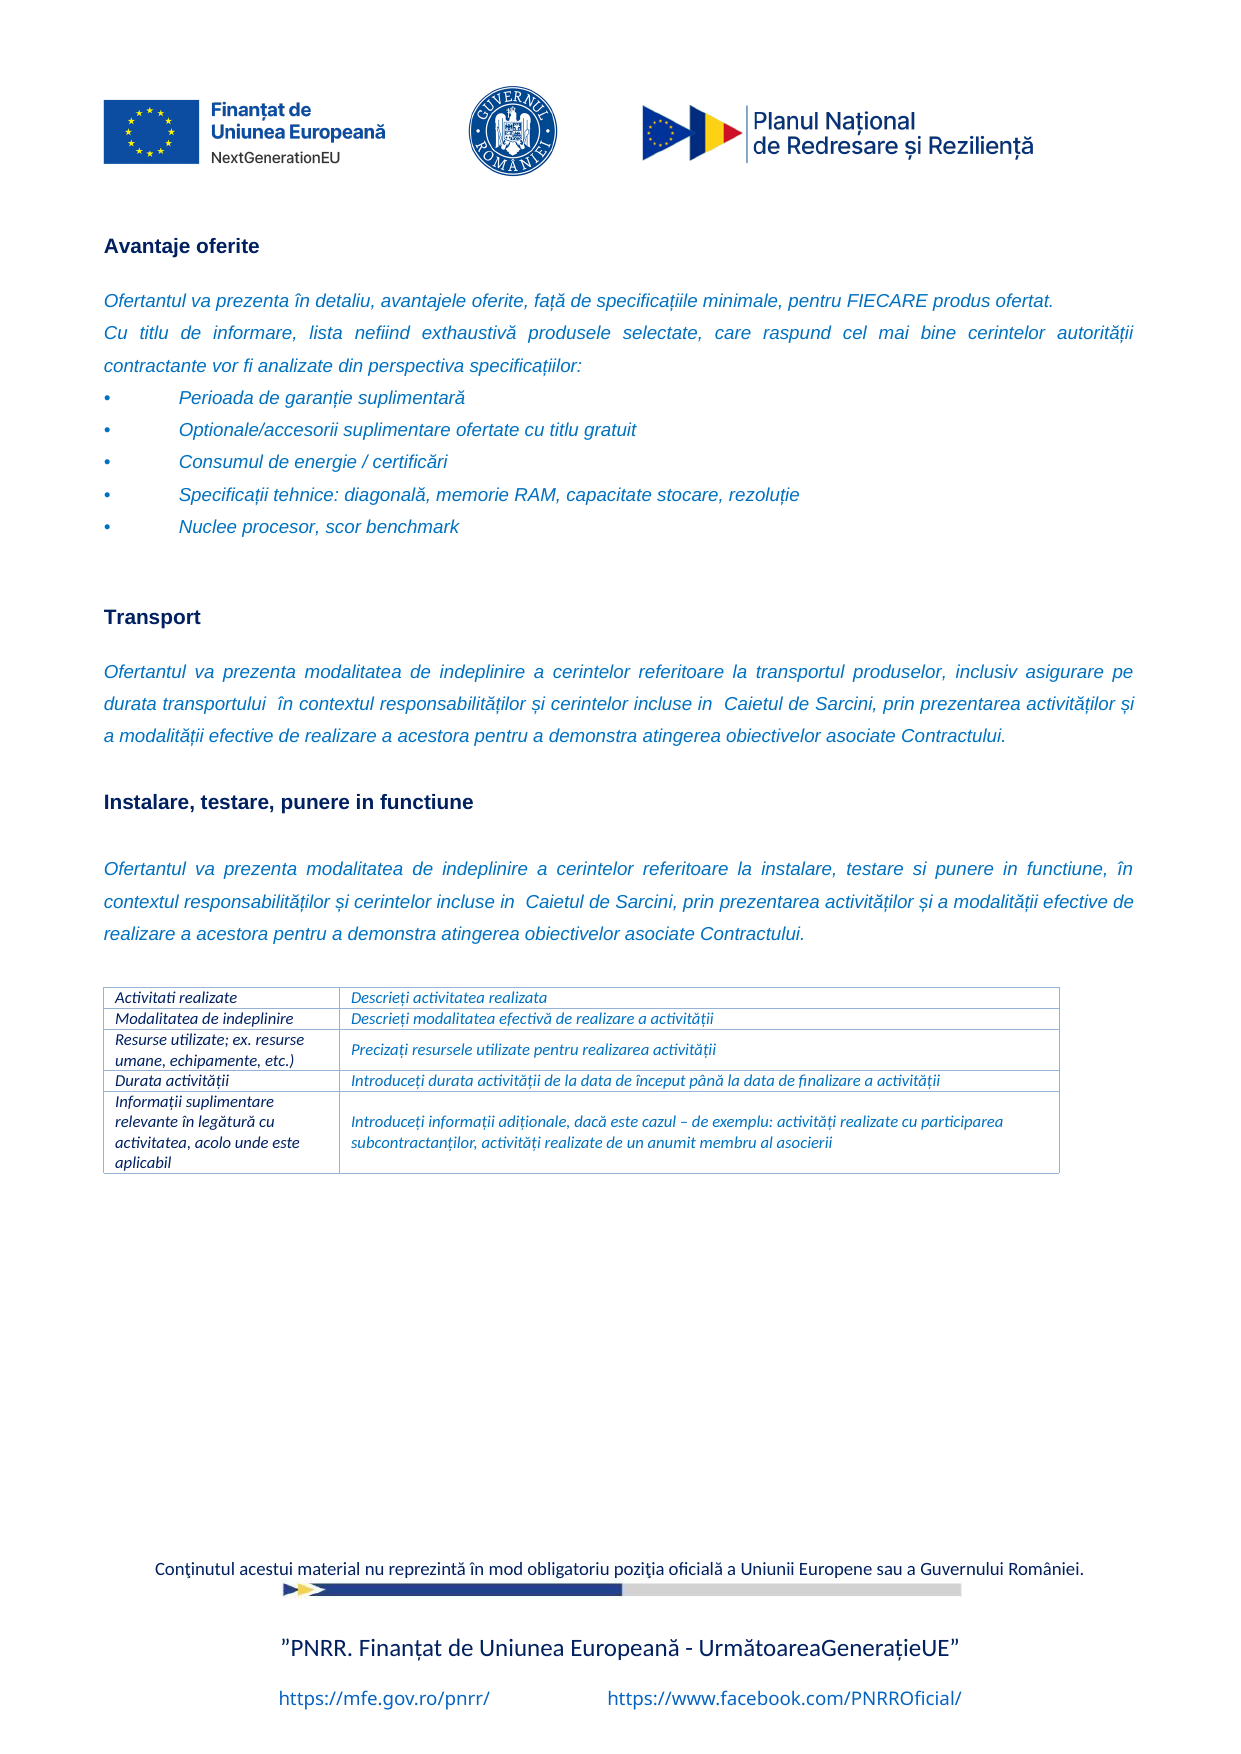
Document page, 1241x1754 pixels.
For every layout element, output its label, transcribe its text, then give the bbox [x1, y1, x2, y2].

table_cell Precizați resursele utilizate pentru realizarea activității [340, 1030, 1059, 1070]
text Ofertantul va prezenta modalitatea de indeplinire a cerintelor referitoare la transportul produselor, inclusiv asigurare pe durata transportului în contextul responsabilităților și cerintelor incluse in Caietul de Sarcini, prin prezentarea activităților și a modalității efective de realizare a acestora pentru a demonstra atingerea obiectivelor asociate Contractului. [103, 661, 1137, 747]
table_cell Modalitatea de indeplinire [104, 1009, 339, 1029]
text • Specificații tehnice: diagonală, memorie RAM, capacitate stocare, rezoluție [103, 484, 1137, 505]
table_cell Descrieți modalitatea efectivă de realizare a activității [340, 1009, 1059, 1029]
text Ofertantul va prezenta modalitatea de indeplinire a cerintelor referitoare la instalare, testare si punere in functiune, în contextul responsabilităților și cerintelor incluse in Caietul de Sarcini, prin prezentarea activităților și a modalității efective de realizare a acestora pentru a demonstra atingerea obiectivelor asociate Contractului. [103, 858, 1137, 944]
text Instalare, testare, punere in functiune [103, 790, 1137, 814]
text Avantaje oferite [103, 234, 1137, 258]
table_cell Resurse utilizate; ex. resurse umane, echipamente, etc.) [104, 1030, 339, 1070]
text Transport [103, 604, 1137, 628]
table_cell Introduceți informații adiționale, dacă este cazul – de exemplu: activități realizate cu participarea subcontractanților, activități realizate de un anumit membru al asocierii [340, 1092, 1059, 1173]
picture [277, 1579, 963, 1599]
text • Consumul de energie / certificări [103, 451, 1137, 473]
text Ofertantul va prezenta în detaliu, avantajele oferite, față de specificațiile minimale, pentru FIECARE produs ofertat. [103, 290, 1137, 311]
table_cell Informații suplimentare relevante în legătură cu activitatea, acolo unde este aplicabil [104, 1092, 339, 1173]
table_cell Introduceți durata activității de la data de început până la data de finalizare a activității [340, 1071, 1059, 1091]
table_cell Durata activității [104, 1071, 339, 1091]
text Cu titlu de informare, lista nefiind exthaustivă produsele selectate, care raspund cel mai bine cerintelor autorității contractante vor fi analizate din perspectiva specificațiilor: [103, 322, 1137, 376]
table_header Descrieți activitatea realizata [340, 988, 1059, 1008]
text • Optionale/accesorii suplimentare ofertate cu titlu gratuit [103, 419, 1137, 441]
text • Perioada de garanție suplimentară [103, 387, 1137, 408]
table_header Activitati realizate [104, 988, 339, 1008]
text • Nuclee procesor, scor benchmark [103, 516, 1137, 537]
picture [66, 75, 1041, 191]
